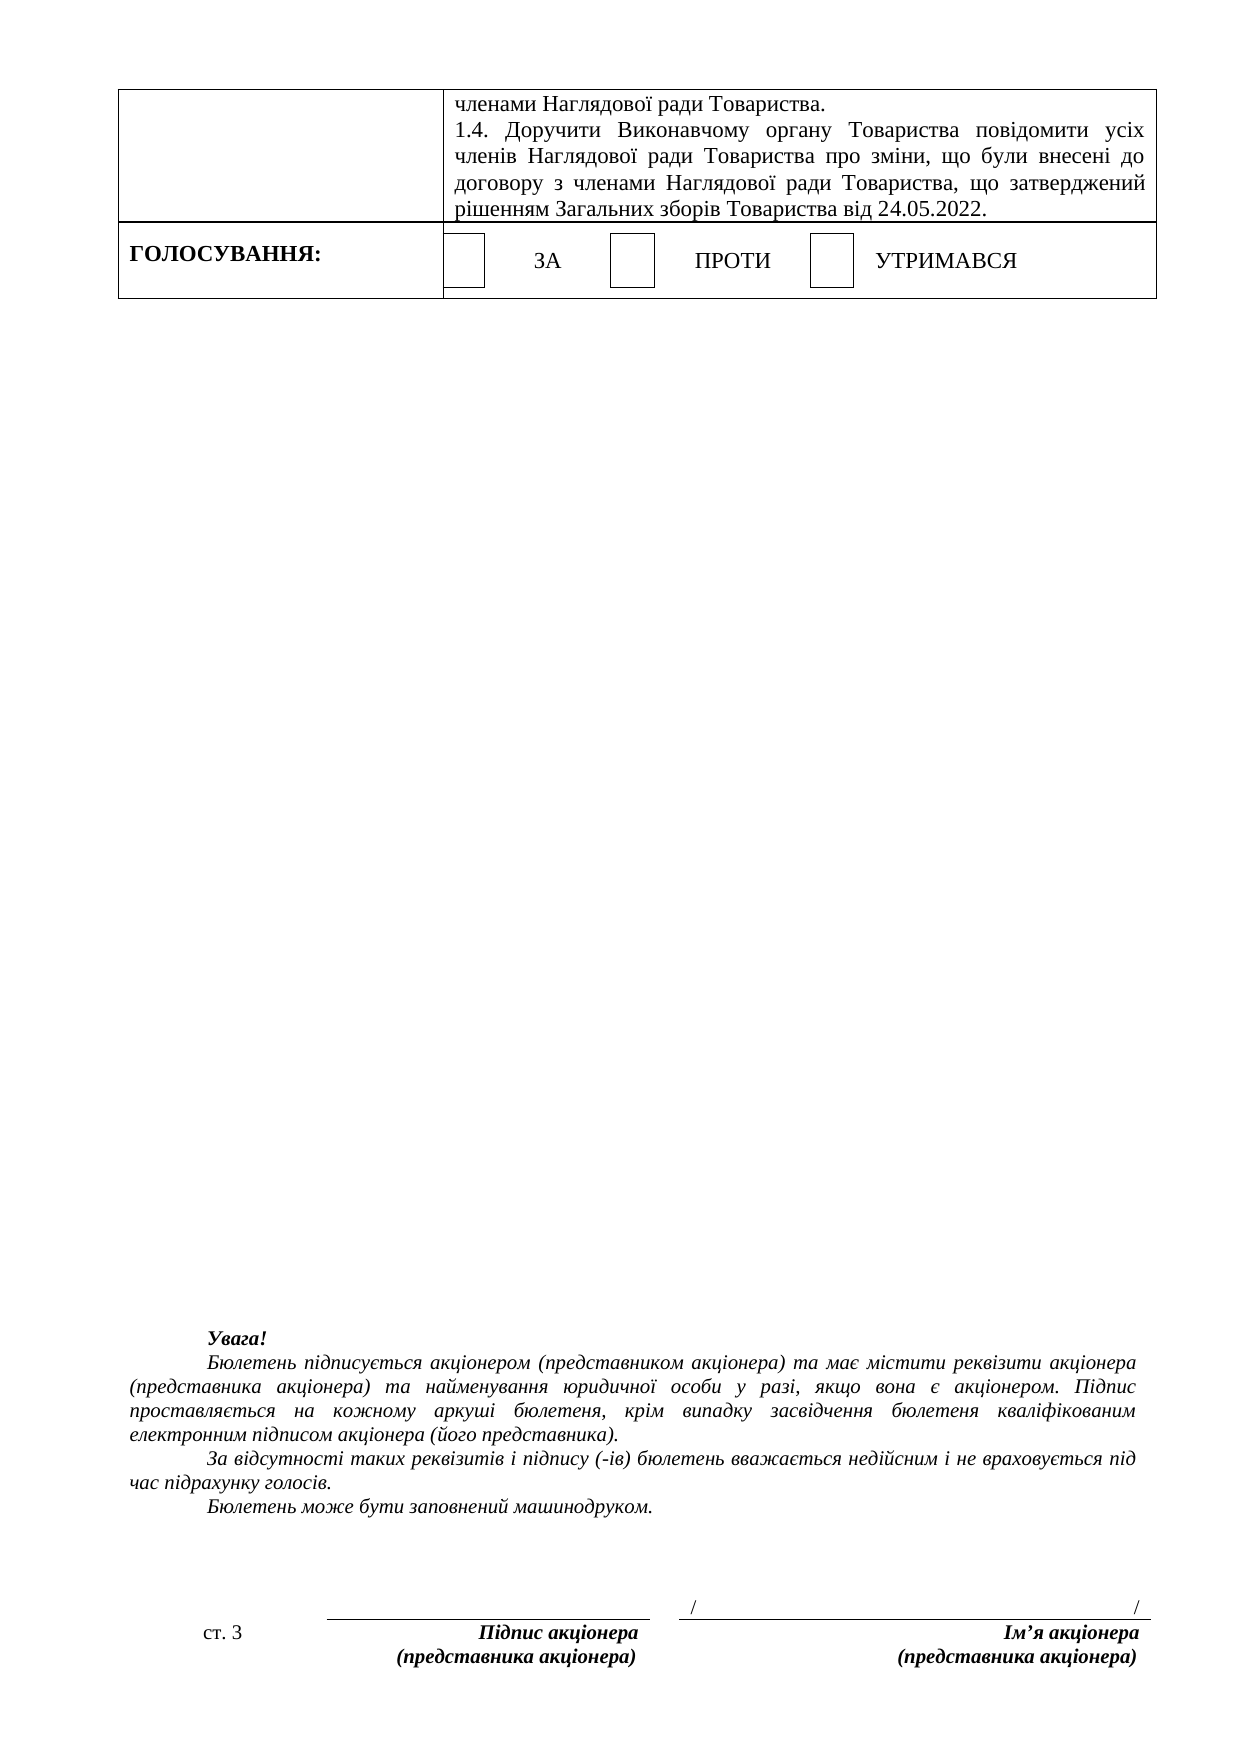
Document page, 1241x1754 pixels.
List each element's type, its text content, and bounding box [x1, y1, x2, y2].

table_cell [119, 90, 443, 221]
table_cell ГОЛОСУВАННЯ: [119, 223, 443, 297]
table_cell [444, 90, 1156, 221]
table_cell [444, 223, 1156, 297]
